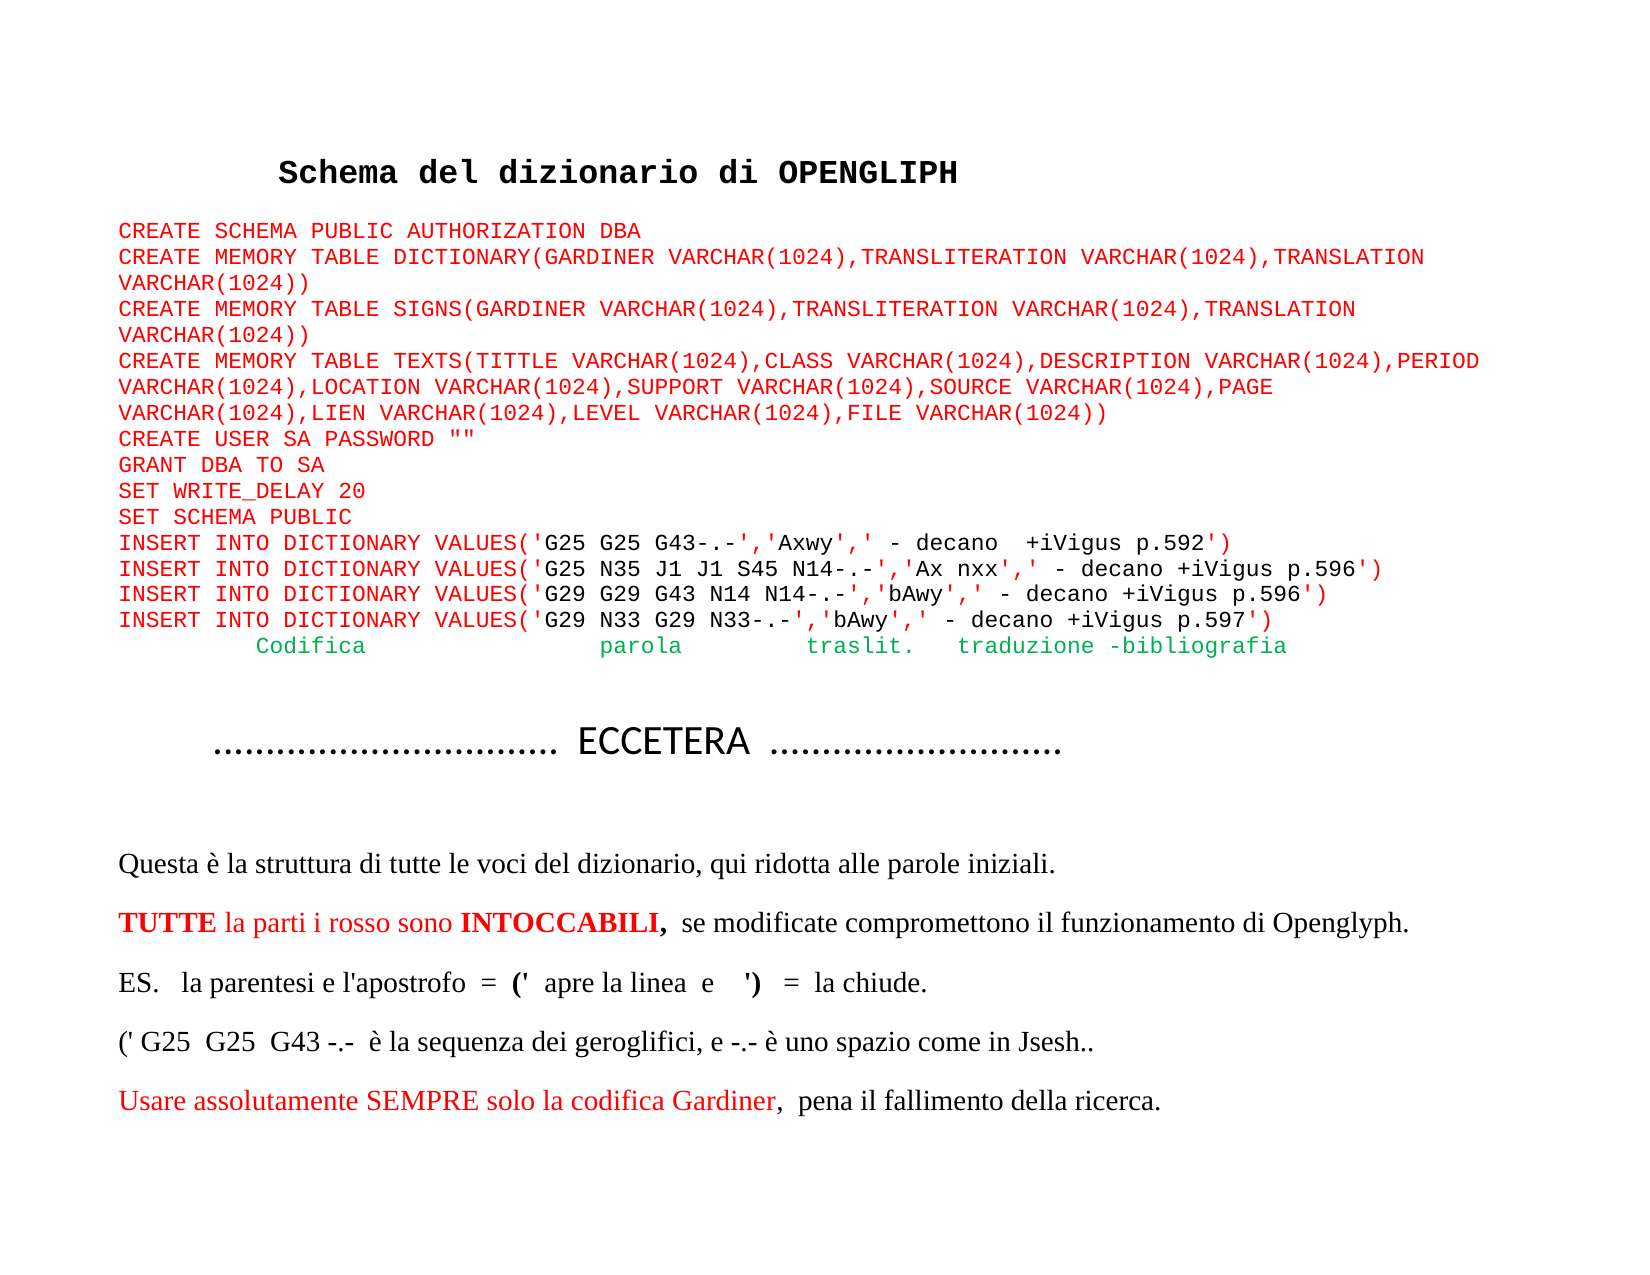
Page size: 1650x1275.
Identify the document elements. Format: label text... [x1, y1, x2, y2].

text CREATE MEMORY TABLE DICTIONARY(GARDINER VARCHAR(1024),TRANSLITERATION VARCHAR(1024),TRANSLATION VARCHAR(1024)) [118, 246, 1502, 297]
text CREATE USER SA PASSWORD "" [118, 427, 1502, 453]
text Usare assolutamente SEMPRE solo la codifica Gardiner, pena il fallimento della ricerca. [118, 1083, 1502, 1117]
text CREATE MEMORY TABLE TEXTS(TITTLE VARCHAR(1024),CLASS VARCHAR(1024),DESCRIPTION VARCHAR(1024),PERIOD VARCHAR(1024),LOCATION VARCHAR(1024),SUPPORT VARCHAR(1024),SOURCE VARCHAR(1024),PAGE VARCHAR(1024),LIEN VARCHAR(1024),LEVEL VARCHAR(1024),FILE VARCHAR(1024)) [118, 349, 1502, 427]
text Questa è la struttura di tutte le voci del dizionario, qui ridotta alle parole iniziali. [118, 846, 1502, 879]
text (' G25 G25 G43 -.- è la sequenza dei geroglifici, e -.- è uno spazio come in Jsesh.. [118, 1024, 1502, 1058]
text CREATE MEMORY TABLE SIGNS(GARDINER VARCHAR(1024),TRANSLITERATION VARCHAR(1024),TRANSLATION VARCHAR(1024)) [118, 297, 1502, 349]
text GRANT DBA TO SA [118, 453, 1502, 479]
text ES. la parentesi e l'apostrofo = (' apre la linea e ') = la chiude. [118, 965, 1502, 998]
text INSERT INTO DICTIONARY VALUES('G29 N33 G29 N33-.-','bAwy',' - decano +iVigus p.597') [118, 609, 1502, 635]
text ................................. ECCETERA ............................ [118, 714, 1502, 764]
text SET SCHEMA PUBLIC [118, 505, 1502, 531]
text INSERT INTO DICTIONARY VALUES('G25 G25 G43-.-','Axwy',' - decano +iVigus p.592') [118, 531, 1502, 557]
text SET WRITE_DELAY 20 [118, 479, 1502, 505]
text INSERT INTO DICTIONARY VALUES('G25 N35 J1 J1 S45 N14-.-','Ax nxx',' - decano +iVigus p.596') [118, 557, 1502, 583]
text CREATE SCHEMA PUBLIC AUTHORIZATION DBA [118, 220, 1502, 246]
text INSERT INTO DICTIONARY VALUES('G29 G29 G43 N14 N14-.-','bAwy',' - decano +iVigus p.596') [118, 583, 1502, 609]
text Codifica parola traslit. traduzione -bibliografia [118, 635, 1502, 661]
text TUTTE la parti i rosso sono INTOCCABILI, se modificate compromettono il funzionamento di Openglyph. [118, 905, 1502, 939]
text Schema del dizionario di OPENGLIPH [118, 156, 1502, 194]
